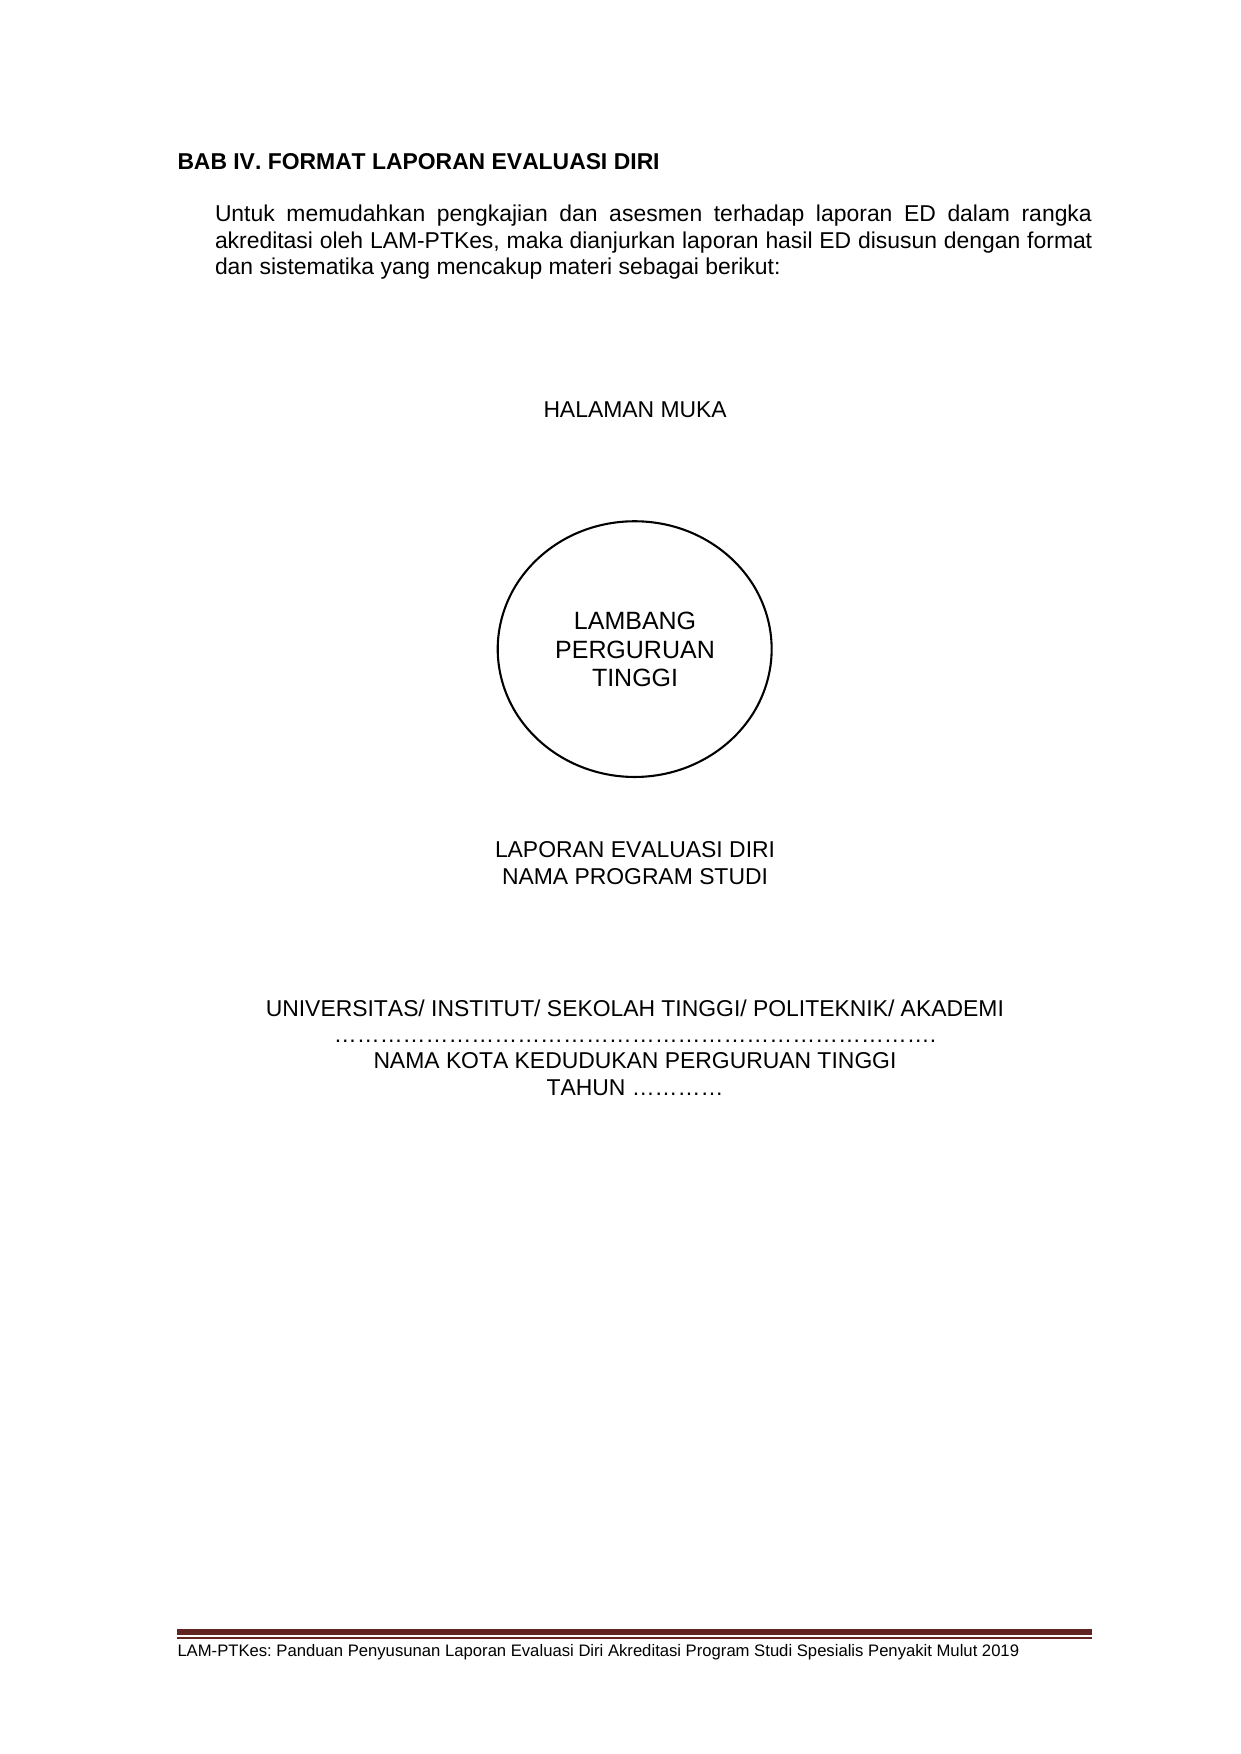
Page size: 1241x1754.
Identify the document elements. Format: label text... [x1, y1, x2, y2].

text HALAMAN MUKA [177, 396, 1092, 422]
text TAHUN ………… [177, 1074, 1092, 1100]
text ……………………………………………………………………. [177, 1021, 1092, 1047]
text UNIVERSITAS/ INSTITUT/ SEKOLAH TINGGI/ POLITEKNIK/ AKADEMI [177, 994, 1092, 1021]
text NAMA PROGRAM STUDI [177, 863, 1092, 889]
text NAMA KOTA KEDUDUKAN PERGURUAN TINGGI [177, 1047, 1092, 1074]
text LAPORAN EVALUASI DIRI [177, 836, 1092, 863]
subtitle BAB IV. FORMAT LAPORAN EVALUASI DIRI [177, 148, 1092, 174]
text Untuk memudahkan pengkajian dan asesmen terhadap laporan ED dalam rangka akreditasi oleh LAM-PTKes, maka dianjurkan laporan hasil ED disusun dengan format dan sistematika yang mencakup materi sebagai berikut: [215, 200, 1092, 279]
